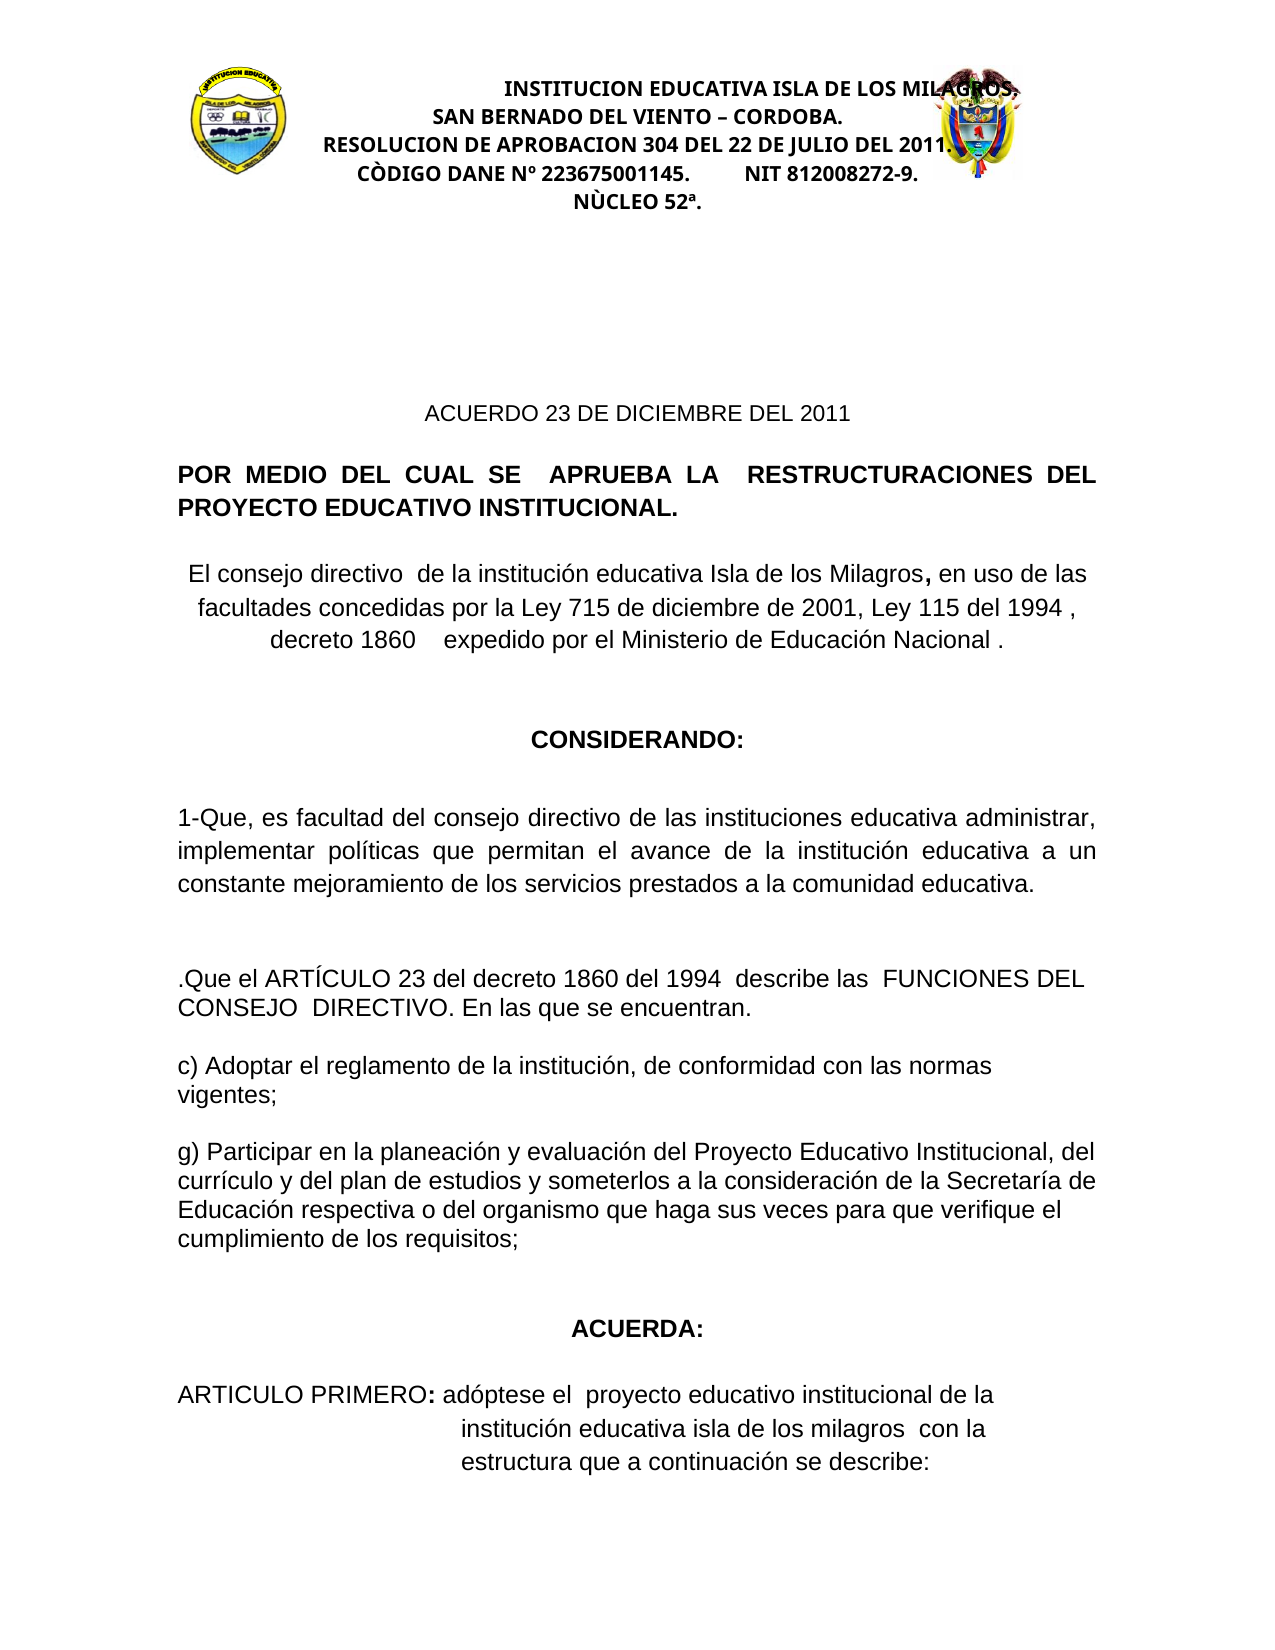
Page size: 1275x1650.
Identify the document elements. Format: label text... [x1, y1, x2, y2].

text ARTICULO PRIMERO: adóptese el proyecto educativo institucional de la institución educativa isla de los milagros con la estructura que a continuación se describe: [177, 1381, 1098, 1475]
text 1-Que, es facultad del consejo directivo de las instituciones educativa administrar, implementar políticas que permitan el avance de la institución educativa a un constante mejoramiento de los servicios prestados a la comunidad educativa. [177, 803, 1098, 898]
text CONSIDERANDO: [177, 724, 1098, 753]
text El consejo directivo de la institución educativa Isla de los Milagros, en uso de las facultades concedidas por la Ley 715 de diciembre de 2001, Ley 115 del 1994 , decreto 1860 expedido por el Ministerio de Educación Nacional . [177, 559, 1098, 654]
picture [932, 65, 1024, 180]
picture [187, 36, 300, 213]
text c) Adoptar el reglamento de la institución, de conformidad con las normas vigentes; g) Participar en la planeación y evaluación del Proyecto Educativo Institucional, del currículo y del plan de estudios y someterlos a la consideración de la Secretaría de Educación respectiva o del organismo que haga sus veces para que verifique el cumplimiento de los requisitos; [177, 1051, 1098, 1252]
text .Que el ARTÍCULO 23 del decreto 1860 del 1994 describe las FUNCIONES DEL CONSEJO DIRECTIVO. En las que se encuentran. [177, 964, 1098, 1022]
text ACUERDO 23 DE DICIEMBRE DEL 2011 [177, 400, 1098, 426]
subtitle ACUERDA: [177, 1314, 1098, 1343]
text POR MEDIO DEL CUAL SE APRUEBA LA RESTRUCTURACIONES DEL PROYECTO EDUCATIVO INSTITUCIONAL. [177, 460, 1098, 522]
